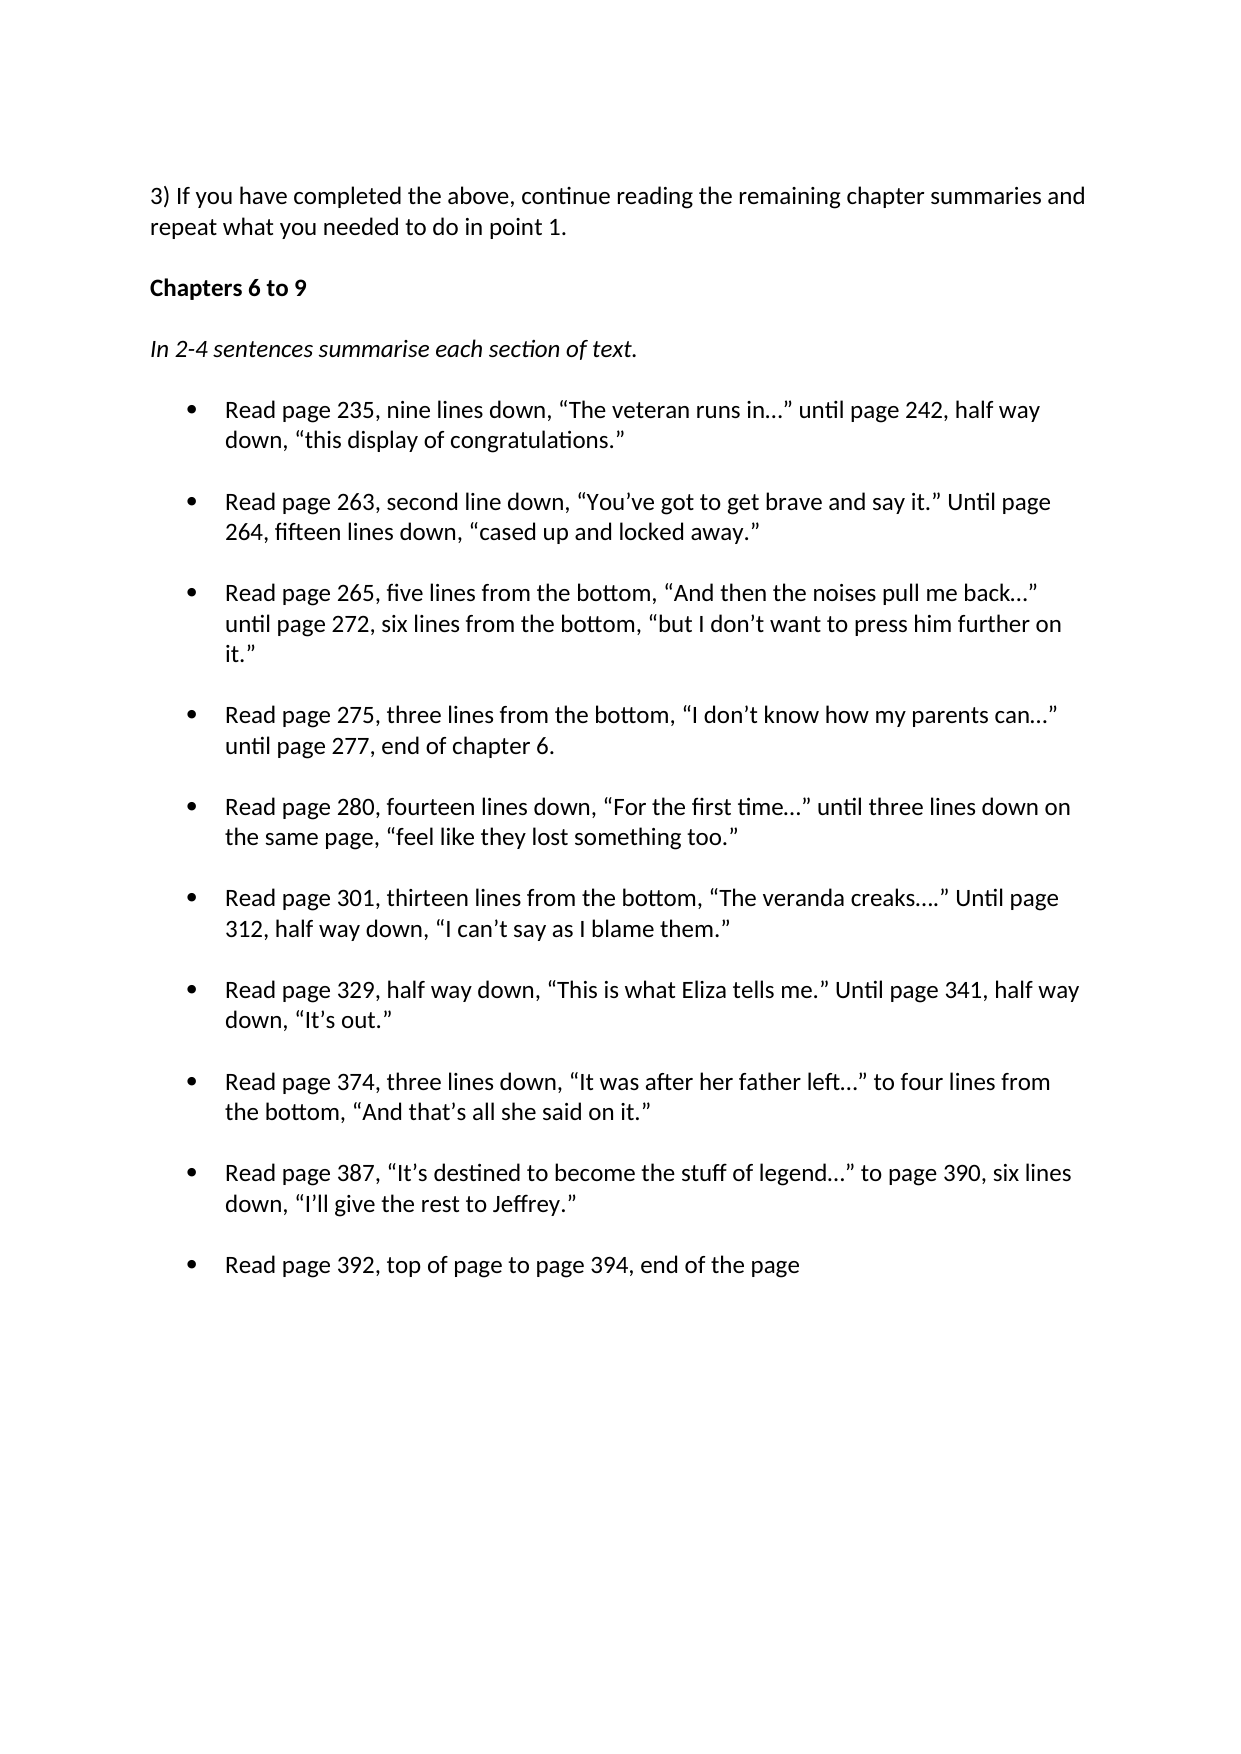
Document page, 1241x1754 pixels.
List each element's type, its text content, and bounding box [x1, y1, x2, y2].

list Read page 301, thirteen lines from the bottom, “The veranda creaks….” Until page 312, half way down, “I can’t say as I blame them.” [187, 882, 1090, 943]
list Read page 387, “It’s destined to become the stuff of legend…” to page 390, six lines down, “I’ll give the rest to Jeffrey.” [187, 1157, 1090, 1218]
list Read page 235, nine lines down, “The veteran runs in…” until page 242, half way down, “this display of congratulations.” [187, 394, 1090, 455]
list Read page 265, five lines from the bottom, “And then the noises pull me back…” until page 272, six lines from the bottom, “but I don’t want to press him further on it.” [187, 577, 1090, 669]
list Read page 280, fourteen lines down, “For the first time…” until three lines down on the same page, “feel like they lost something too.” [187, 791, 1090, 852]
text Chapters 6 to 9 [150, 272, 1090, 303]
list Read page 392, top of page to page 394, end of the page [187, 1249, 1090, 1279]
list Read page 329, half way down, “This is what Eliza tells me.” Until page 341, half way down, “It’s out.” [187, 974, 1090, 1035]
list Read page 263, second line down, “You’ve got to get brave and say it.” Until page 264, fifteen lines down, “cased up and locked away.” [187, 486, 1090, 547]
text 3) If you have completed the above, continue reading the remaining chapter summaries and repeat what you needed to do in point 1. [150, 181, 1090, 242]
text In 2-4 sentences summarise each section of text. [150, 333, 1090, 364]
list Read page 374, three lines down, “It was after her father left…” to four lines from the bottom, “And that’s all she said on it.” [187, 1066, 1090, 1127]
list Read page 275, three lines from the bottom, “I don’t know how my parents can…” until page 277, end of chapter 6. [187, 699, 1090, 760]
